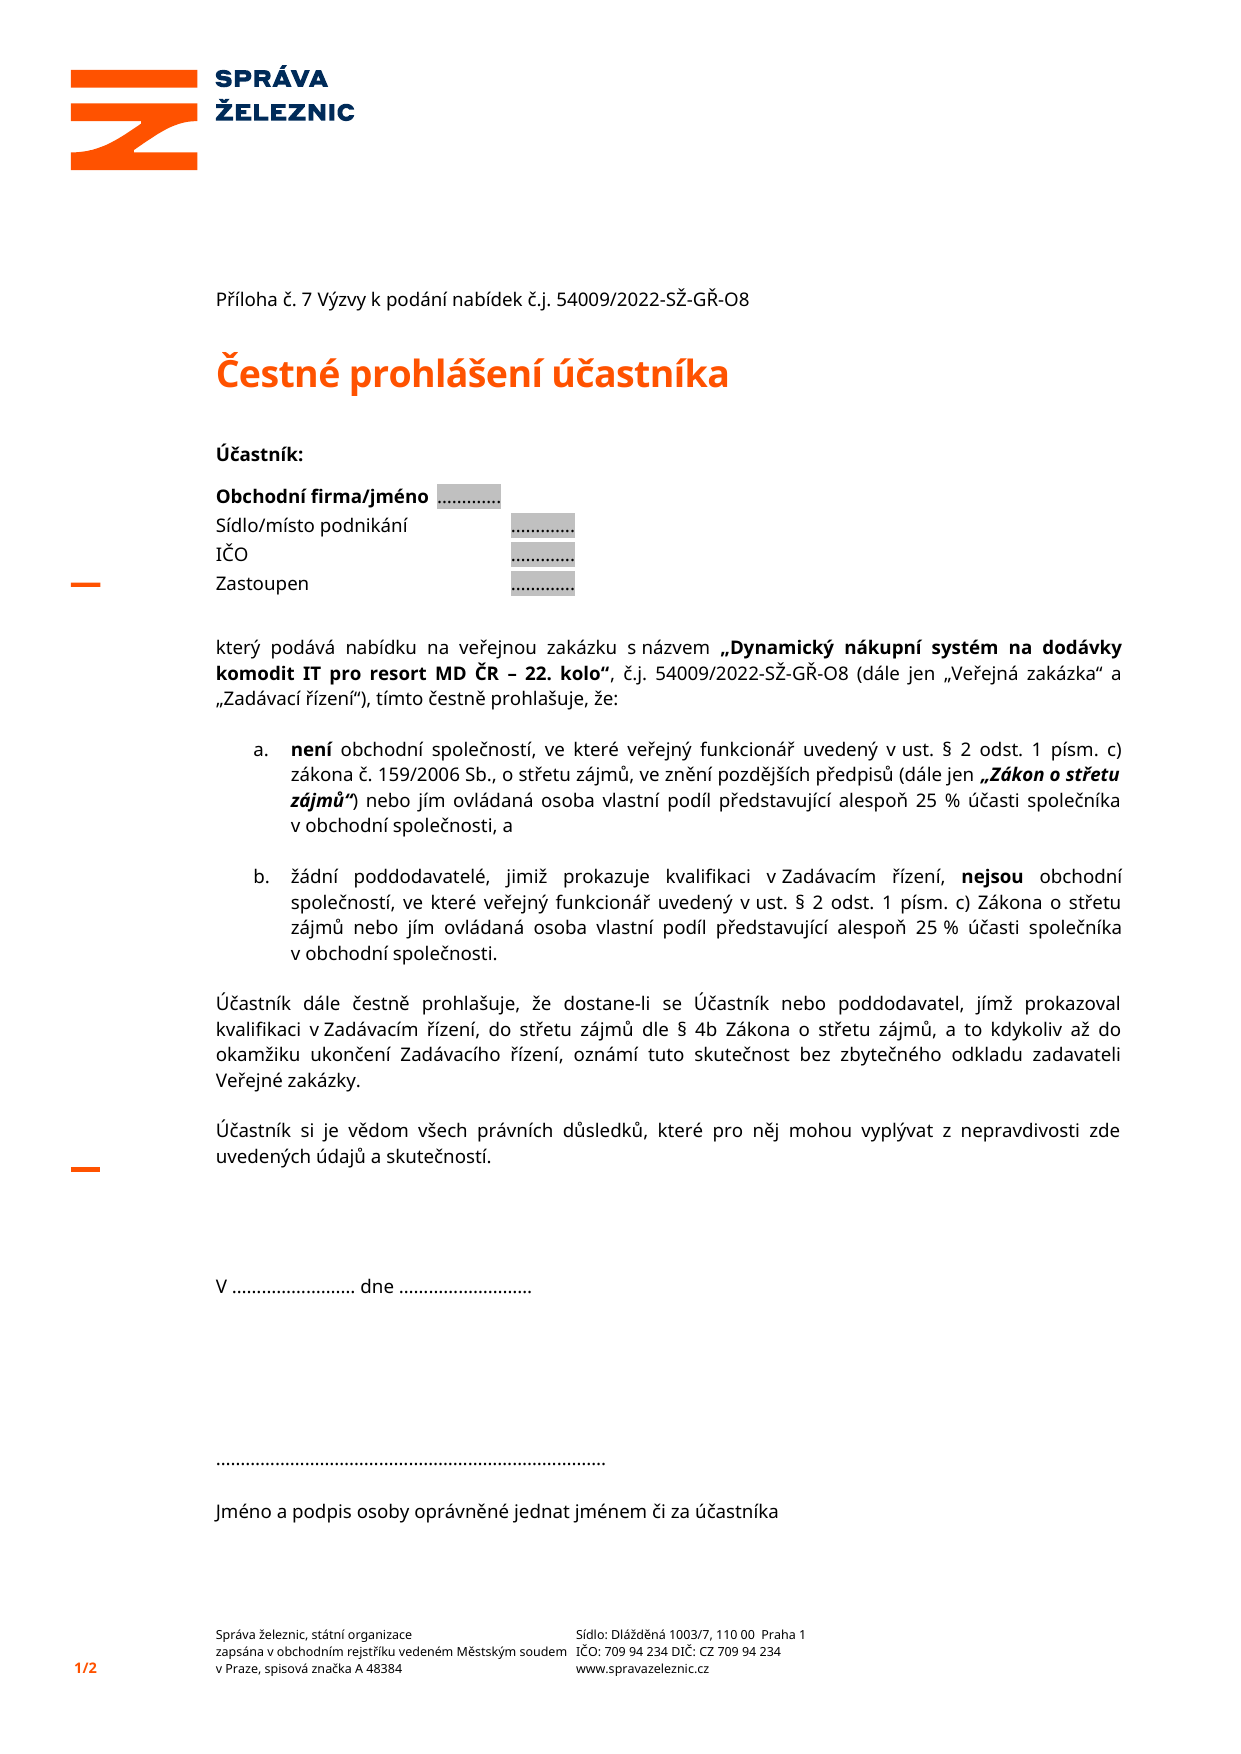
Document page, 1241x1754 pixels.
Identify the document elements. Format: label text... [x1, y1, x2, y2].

text Účastník dále čestně prohlašuje, že dostane-li se Účastník nebo poddodavatel, jímž prokazoval kvalifikaci v Zadávacím řízení, do střetu zájmů dle § 4b Zákona o střetu zájmů, a to kdykoliv až do okamžiku ukončení Zadávacího řízení, oznámí tuto skutečnost bez zbytečného odkladu zadavateli Veřejné zakázky. [216, 991, 1122, 1093]
text IČO …………. [216, 538, 1122, 567]
text Obchodní firma/jméno …………. [216, 481, 1122, 509]
text Jméno a podpis osoby oprávněné jednat jménem či za účastníka [216, 1498, 1122, 1523]
list není obchodní společností, ve které veřejný funkcionář uvedený v ust. § 2 odst. 1 písm. c) zákona č. 159/2006 Sb., o střetu zájmů, ve znění pozdějších předpisů (dále jen „Zákon o střetu zájmů“) nebo jím ovládaná osoba vlastní podíl představující alespoň 25 % účasti společníka v obchodní společnosti, a [253, 736, 1122, 838]
text který podává nabídku na veřejnou zakázku s názvem „Dynamický nákupní systém na dodávky komodit IT pro resort MD ČR – 22. kolo“, č.j. 54009/2022-SŽ-GŘ-O8 (dále jen „Veřejná zakázka“ a „Zadávací řízení“), tímto čestně prohlašuje, že: [216, 634, 1122, 711]
text Zastoupen …………. [216, 567, 1122, 596]
text V ………………….… dne ……………………… [216, 1270, 1121, 1299]
text Účastník: [216, 437, 1122, 468]
list žádní poddodavatelé, jimiž prokazuje kvalifikaci v Zadávacím řízení, nejsou obchodní společností, ve které veřejný funkcionář uvedený v ust. § 2 odst. 1 písm. c) Zákona o střetu zájmů nebo jím ovládaná osoba vlastní podíl představující alespoň 25 % účasti společníka v obchodní společnosti. [253, 864, 1122, 966]
text Sídlo/místo podnikání …………. [216, 509, 1122, 538]
text Příloha č. 7 Výzvy k podání nabídek č.j. 54009/2022-SŽ-GŘ-O8 [216, 286, 1122, 311]
text ……………………………………………………………………. [216, 1445, 1122, 1470]
text Účastník si je vědom všech právních důsledků, které pro něj mohou vyplývat z nepravdivosti zde uvedených údajů a skutečností. [216, 1118, 1122, 1169]
subtitle Čestné prohlášení účastníka [216, 347, 1122, 398]
